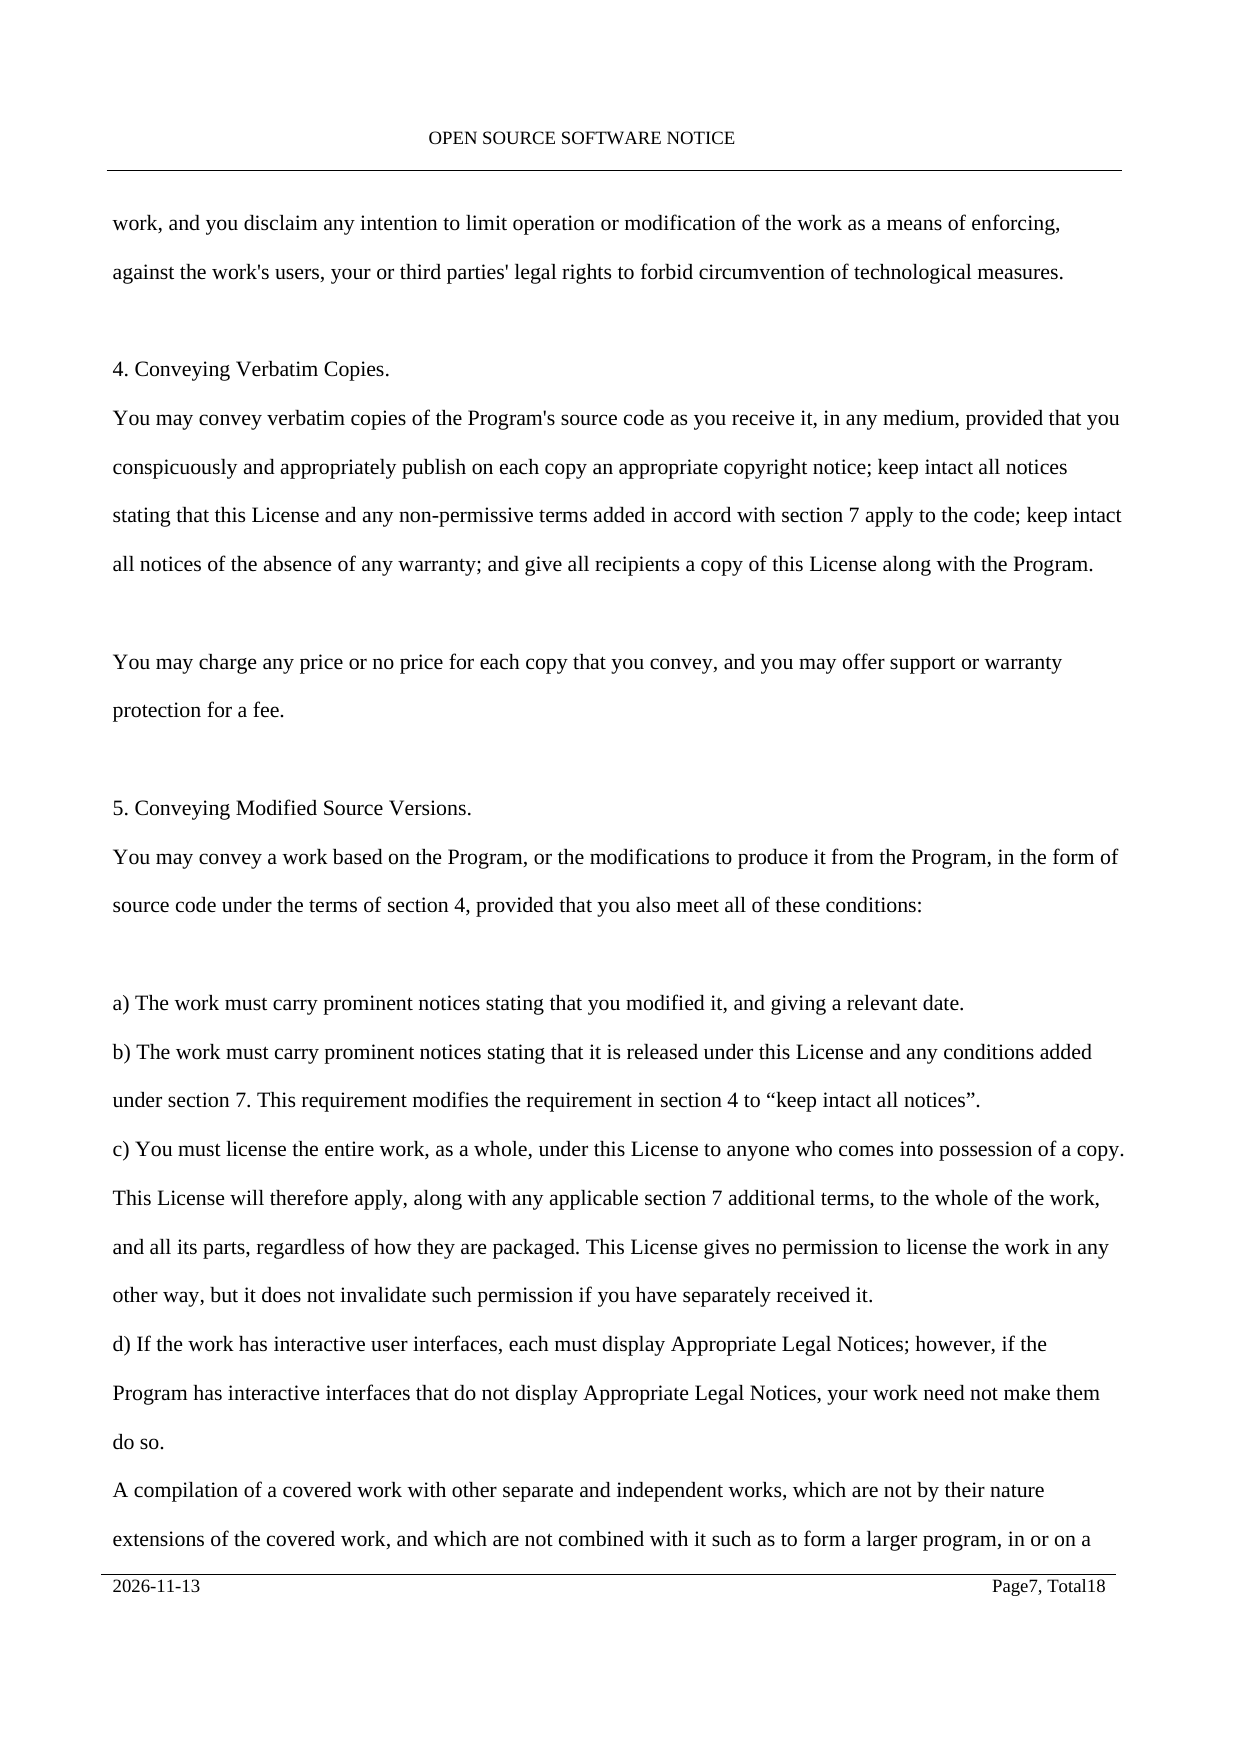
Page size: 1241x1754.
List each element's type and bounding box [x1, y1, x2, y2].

text [112, 206, 1128, 1555]
